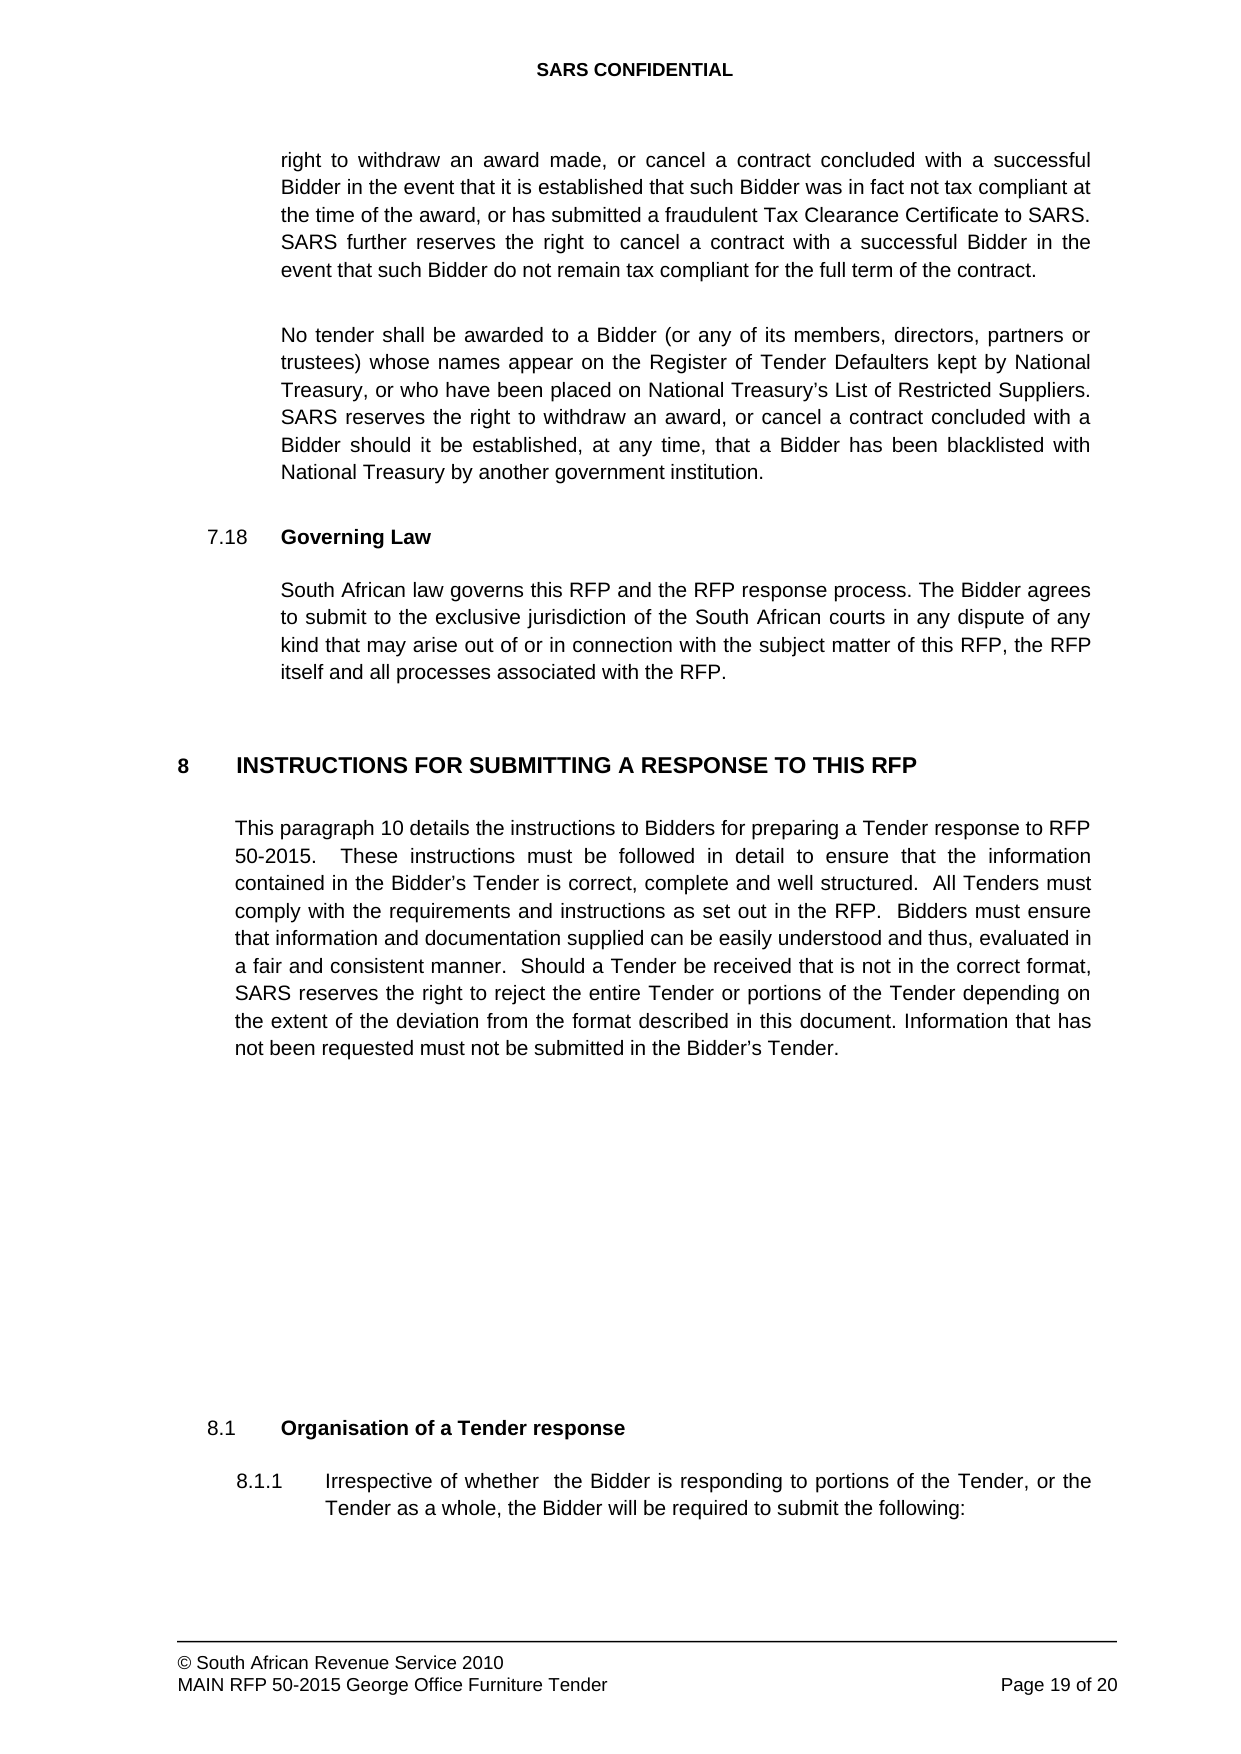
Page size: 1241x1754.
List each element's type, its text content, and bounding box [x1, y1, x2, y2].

text Irrespective of whether the Bidder is responding to portions of the Tender, or the Tender as a whole, the Bidder will be required to submit the following: [236, 1468, 1092, 1520]
text South African law governs this RFP and the RFP response process. The Bidder agrees to submit to the exclusive jurisdiction of the South African courts in any dispute of any kind that may arise out of or in connection with the subject matter of this RFP, the RFP itself and all processes associated with the RFP. [280, 578, 1092, 684]
text Instructions for submitting a response to this RFP [177, 752, 1092, 778]
list No tender shall be awarded to a Bidder (or any of its members, directors, partners or trustees) whose names appear on the Register of Tender Defaulters kept by National Treasury, or who have been placed on National Treasury’s List of Restricted Suppliers. SARS reserves the right to withdraw an award, or cancel a contract concluded with a Bidder should it be established, at any time, that a Bidder has been blacklisted with National Treasury by another government institution. [281, 323, 1092, 484]
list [281, 148, 1092, 282]
text Governing Law [207, 525, 1092, 549]
text Organisation of a Tender response [207, 1416, 1092, 1440]
text This paragraph 10 details the instructions to Bidders for preparing a Tender response to RFP 50-2015. These instructions must be followed in detail to ensure that the information contained in the Bidder’s Tender is correct, complete and well structured. All Tenders must comply with the requirements and instructions as set out in the RFP. Bidders must ensure that information and documentation supplied can be easily understood and thus, evaluated in a fair and consistent manner. Should a Tender be received that is not in the correct format, SARS reserves the right to reject the entire Tender or portions of the Tender depending on the extent of the deviation from the format described in this document. Information that has not been requested must not be submitted in the Bidder’s Tender. [234, 816, 1092, 1060]
